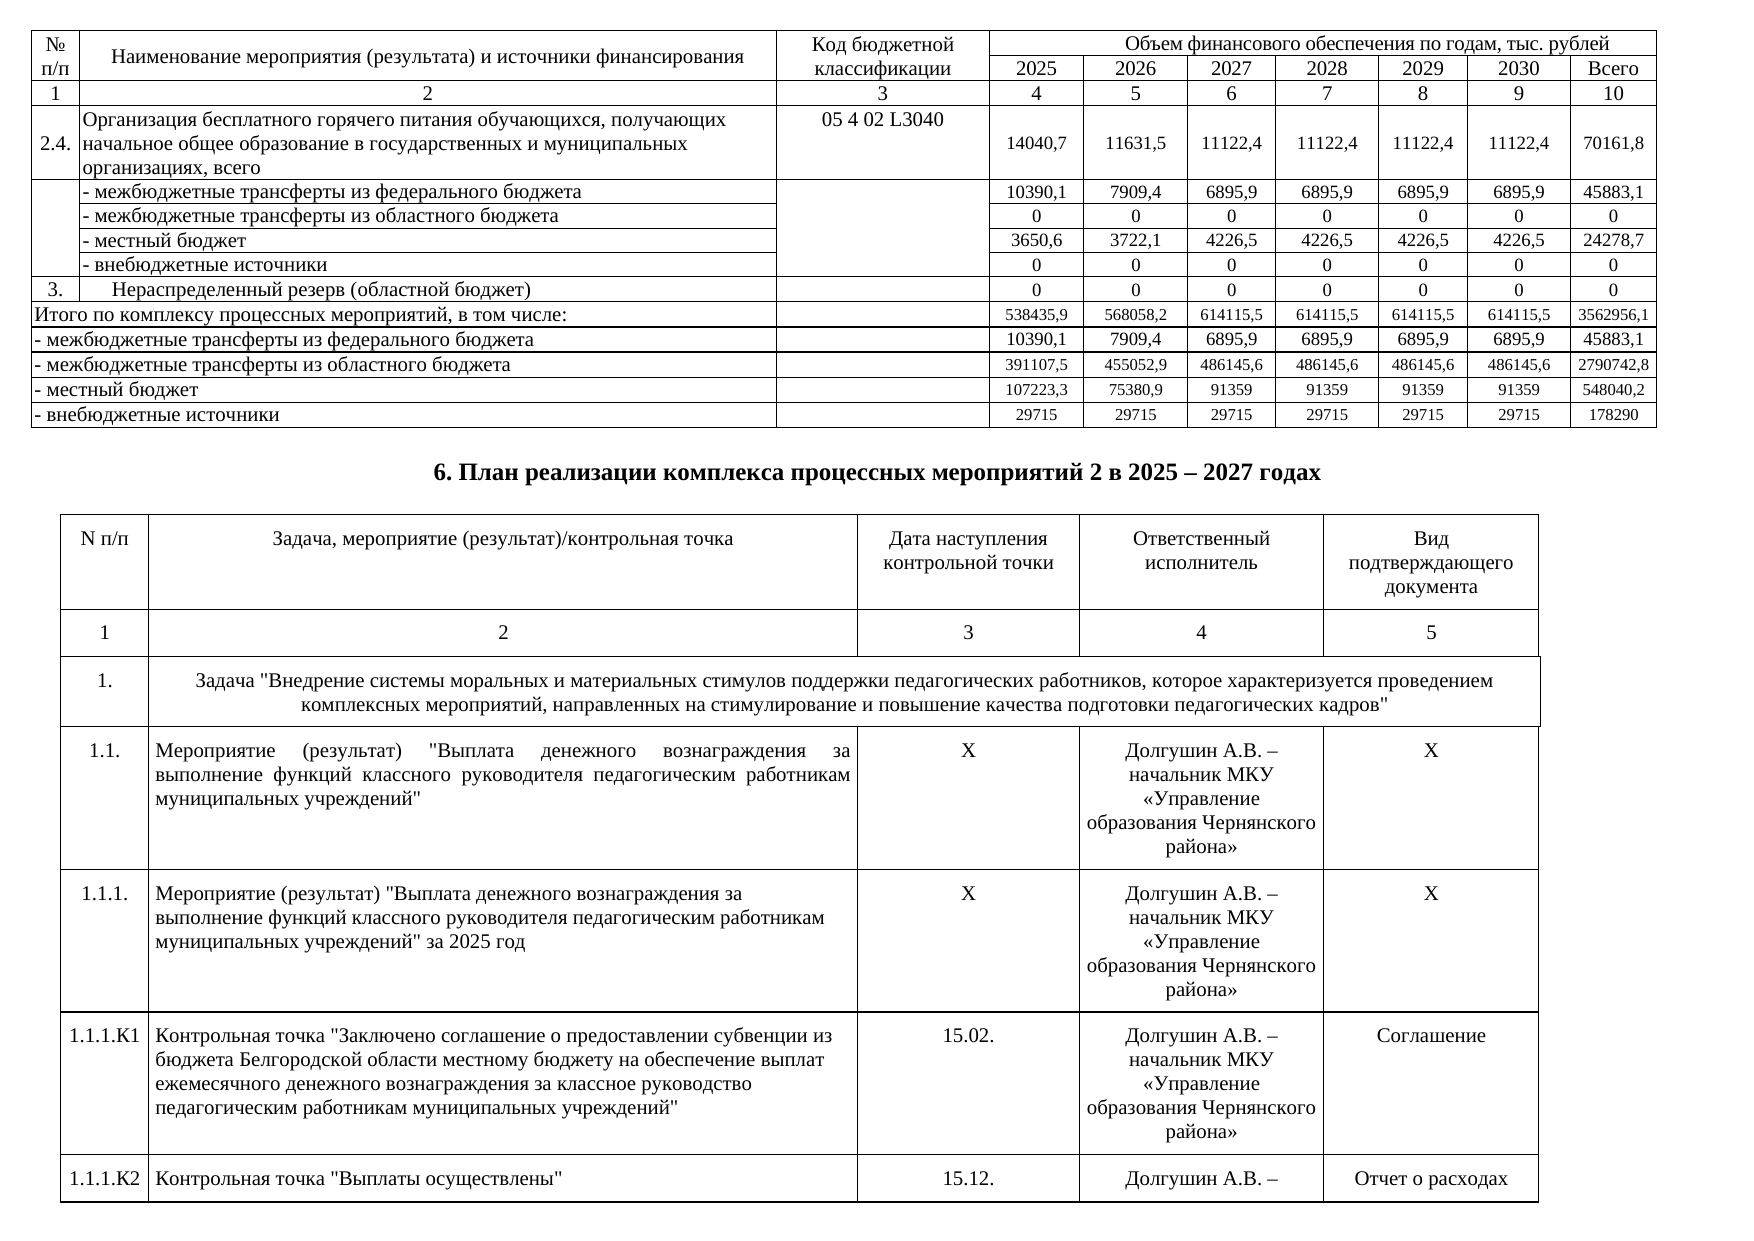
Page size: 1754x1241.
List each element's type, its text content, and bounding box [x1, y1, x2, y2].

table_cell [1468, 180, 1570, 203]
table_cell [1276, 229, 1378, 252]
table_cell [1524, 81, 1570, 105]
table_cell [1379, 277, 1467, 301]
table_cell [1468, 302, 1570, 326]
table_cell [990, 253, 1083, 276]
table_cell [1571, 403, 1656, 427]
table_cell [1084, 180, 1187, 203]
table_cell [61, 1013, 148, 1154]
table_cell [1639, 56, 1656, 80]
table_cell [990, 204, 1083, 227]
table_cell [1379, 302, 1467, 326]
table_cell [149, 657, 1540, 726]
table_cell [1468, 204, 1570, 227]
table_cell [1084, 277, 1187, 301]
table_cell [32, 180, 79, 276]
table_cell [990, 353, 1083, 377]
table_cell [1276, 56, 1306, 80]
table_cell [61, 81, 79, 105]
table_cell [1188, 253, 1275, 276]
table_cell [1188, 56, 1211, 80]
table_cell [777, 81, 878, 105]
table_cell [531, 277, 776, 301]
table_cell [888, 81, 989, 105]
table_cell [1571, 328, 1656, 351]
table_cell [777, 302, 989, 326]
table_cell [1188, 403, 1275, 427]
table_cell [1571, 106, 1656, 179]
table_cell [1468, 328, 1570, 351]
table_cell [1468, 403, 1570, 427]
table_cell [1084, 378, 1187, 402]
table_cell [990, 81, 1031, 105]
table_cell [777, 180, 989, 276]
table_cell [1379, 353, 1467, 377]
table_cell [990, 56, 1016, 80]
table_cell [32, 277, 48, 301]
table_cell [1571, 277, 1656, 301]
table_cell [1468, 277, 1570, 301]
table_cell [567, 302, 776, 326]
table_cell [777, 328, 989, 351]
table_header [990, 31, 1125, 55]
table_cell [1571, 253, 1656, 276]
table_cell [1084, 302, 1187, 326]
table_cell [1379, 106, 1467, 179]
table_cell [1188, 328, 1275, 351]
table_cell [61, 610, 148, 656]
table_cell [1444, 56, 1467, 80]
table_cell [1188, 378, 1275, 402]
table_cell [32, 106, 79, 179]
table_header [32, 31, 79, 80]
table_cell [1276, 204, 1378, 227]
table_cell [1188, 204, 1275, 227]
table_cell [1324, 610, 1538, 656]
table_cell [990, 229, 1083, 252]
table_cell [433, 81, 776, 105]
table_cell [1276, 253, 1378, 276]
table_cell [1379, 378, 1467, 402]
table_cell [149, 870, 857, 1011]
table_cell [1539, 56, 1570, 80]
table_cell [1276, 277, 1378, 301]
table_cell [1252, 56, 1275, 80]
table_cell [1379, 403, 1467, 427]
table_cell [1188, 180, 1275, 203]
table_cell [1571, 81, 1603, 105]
title 6. План реализации комплекса процессных мероприятий 2 в 2025 – 2027 годах [31, 457, 1724, 485]
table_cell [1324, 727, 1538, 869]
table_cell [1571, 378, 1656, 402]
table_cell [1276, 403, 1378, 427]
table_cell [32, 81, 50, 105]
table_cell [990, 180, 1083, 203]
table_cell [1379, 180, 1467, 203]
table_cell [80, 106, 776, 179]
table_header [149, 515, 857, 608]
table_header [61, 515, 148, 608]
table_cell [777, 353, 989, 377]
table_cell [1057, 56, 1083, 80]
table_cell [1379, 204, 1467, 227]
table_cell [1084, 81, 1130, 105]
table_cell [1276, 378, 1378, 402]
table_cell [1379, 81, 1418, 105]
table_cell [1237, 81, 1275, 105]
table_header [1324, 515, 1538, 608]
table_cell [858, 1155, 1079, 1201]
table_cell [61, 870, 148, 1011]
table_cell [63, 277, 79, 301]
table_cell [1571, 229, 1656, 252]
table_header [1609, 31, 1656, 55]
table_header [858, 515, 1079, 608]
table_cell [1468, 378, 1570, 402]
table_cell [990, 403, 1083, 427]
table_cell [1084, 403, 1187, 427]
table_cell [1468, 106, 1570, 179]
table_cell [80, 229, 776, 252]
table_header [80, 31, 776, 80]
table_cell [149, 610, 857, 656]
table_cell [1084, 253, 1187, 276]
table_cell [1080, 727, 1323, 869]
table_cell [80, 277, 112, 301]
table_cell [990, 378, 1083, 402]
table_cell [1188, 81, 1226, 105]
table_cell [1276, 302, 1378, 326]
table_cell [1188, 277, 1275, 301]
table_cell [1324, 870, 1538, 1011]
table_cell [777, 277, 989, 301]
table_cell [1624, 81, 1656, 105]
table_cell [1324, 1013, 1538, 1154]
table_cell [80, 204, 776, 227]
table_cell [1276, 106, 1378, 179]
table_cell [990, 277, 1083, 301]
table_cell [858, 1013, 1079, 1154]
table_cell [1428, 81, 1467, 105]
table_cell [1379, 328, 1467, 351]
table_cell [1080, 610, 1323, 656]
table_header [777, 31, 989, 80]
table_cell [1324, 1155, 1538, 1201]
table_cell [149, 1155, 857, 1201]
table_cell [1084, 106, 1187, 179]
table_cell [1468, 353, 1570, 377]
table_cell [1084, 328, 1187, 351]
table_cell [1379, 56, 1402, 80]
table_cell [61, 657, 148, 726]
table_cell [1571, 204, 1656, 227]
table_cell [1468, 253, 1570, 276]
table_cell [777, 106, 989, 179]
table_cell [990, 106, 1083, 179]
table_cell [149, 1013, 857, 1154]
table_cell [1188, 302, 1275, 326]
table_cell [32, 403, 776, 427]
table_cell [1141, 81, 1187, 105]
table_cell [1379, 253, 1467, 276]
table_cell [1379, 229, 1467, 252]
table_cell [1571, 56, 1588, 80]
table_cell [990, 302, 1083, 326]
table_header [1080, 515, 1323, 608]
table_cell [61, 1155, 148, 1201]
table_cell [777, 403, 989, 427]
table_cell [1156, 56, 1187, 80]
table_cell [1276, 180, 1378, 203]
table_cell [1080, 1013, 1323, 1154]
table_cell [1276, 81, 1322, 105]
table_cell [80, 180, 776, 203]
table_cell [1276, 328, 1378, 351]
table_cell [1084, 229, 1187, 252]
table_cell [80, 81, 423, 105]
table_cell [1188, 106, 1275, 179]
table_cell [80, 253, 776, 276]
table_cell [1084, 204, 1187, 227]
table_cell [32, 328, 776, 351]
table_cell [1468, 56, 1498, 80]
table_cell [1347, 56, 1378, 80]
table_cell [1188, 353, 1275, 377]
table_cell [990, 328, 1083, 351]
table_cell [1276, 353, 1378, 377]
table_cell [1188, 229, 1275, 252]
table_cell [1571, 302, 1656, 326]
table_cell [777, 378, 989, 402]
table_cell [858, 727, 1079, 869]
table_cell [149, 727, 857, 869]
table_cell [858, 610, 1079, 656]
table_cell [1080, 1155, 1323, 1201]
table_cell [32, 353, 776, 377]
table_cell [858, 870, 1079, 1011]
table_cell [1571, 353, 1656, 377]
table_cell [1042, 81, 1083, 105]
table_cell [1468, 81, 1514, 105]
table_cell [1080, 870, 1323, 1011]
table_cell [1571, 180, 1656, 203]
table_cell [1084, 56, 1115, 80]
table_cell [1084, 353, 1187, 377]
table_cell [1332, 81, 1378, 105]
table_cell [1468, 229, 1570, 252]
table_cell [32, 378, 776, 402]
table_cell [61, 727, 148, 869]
